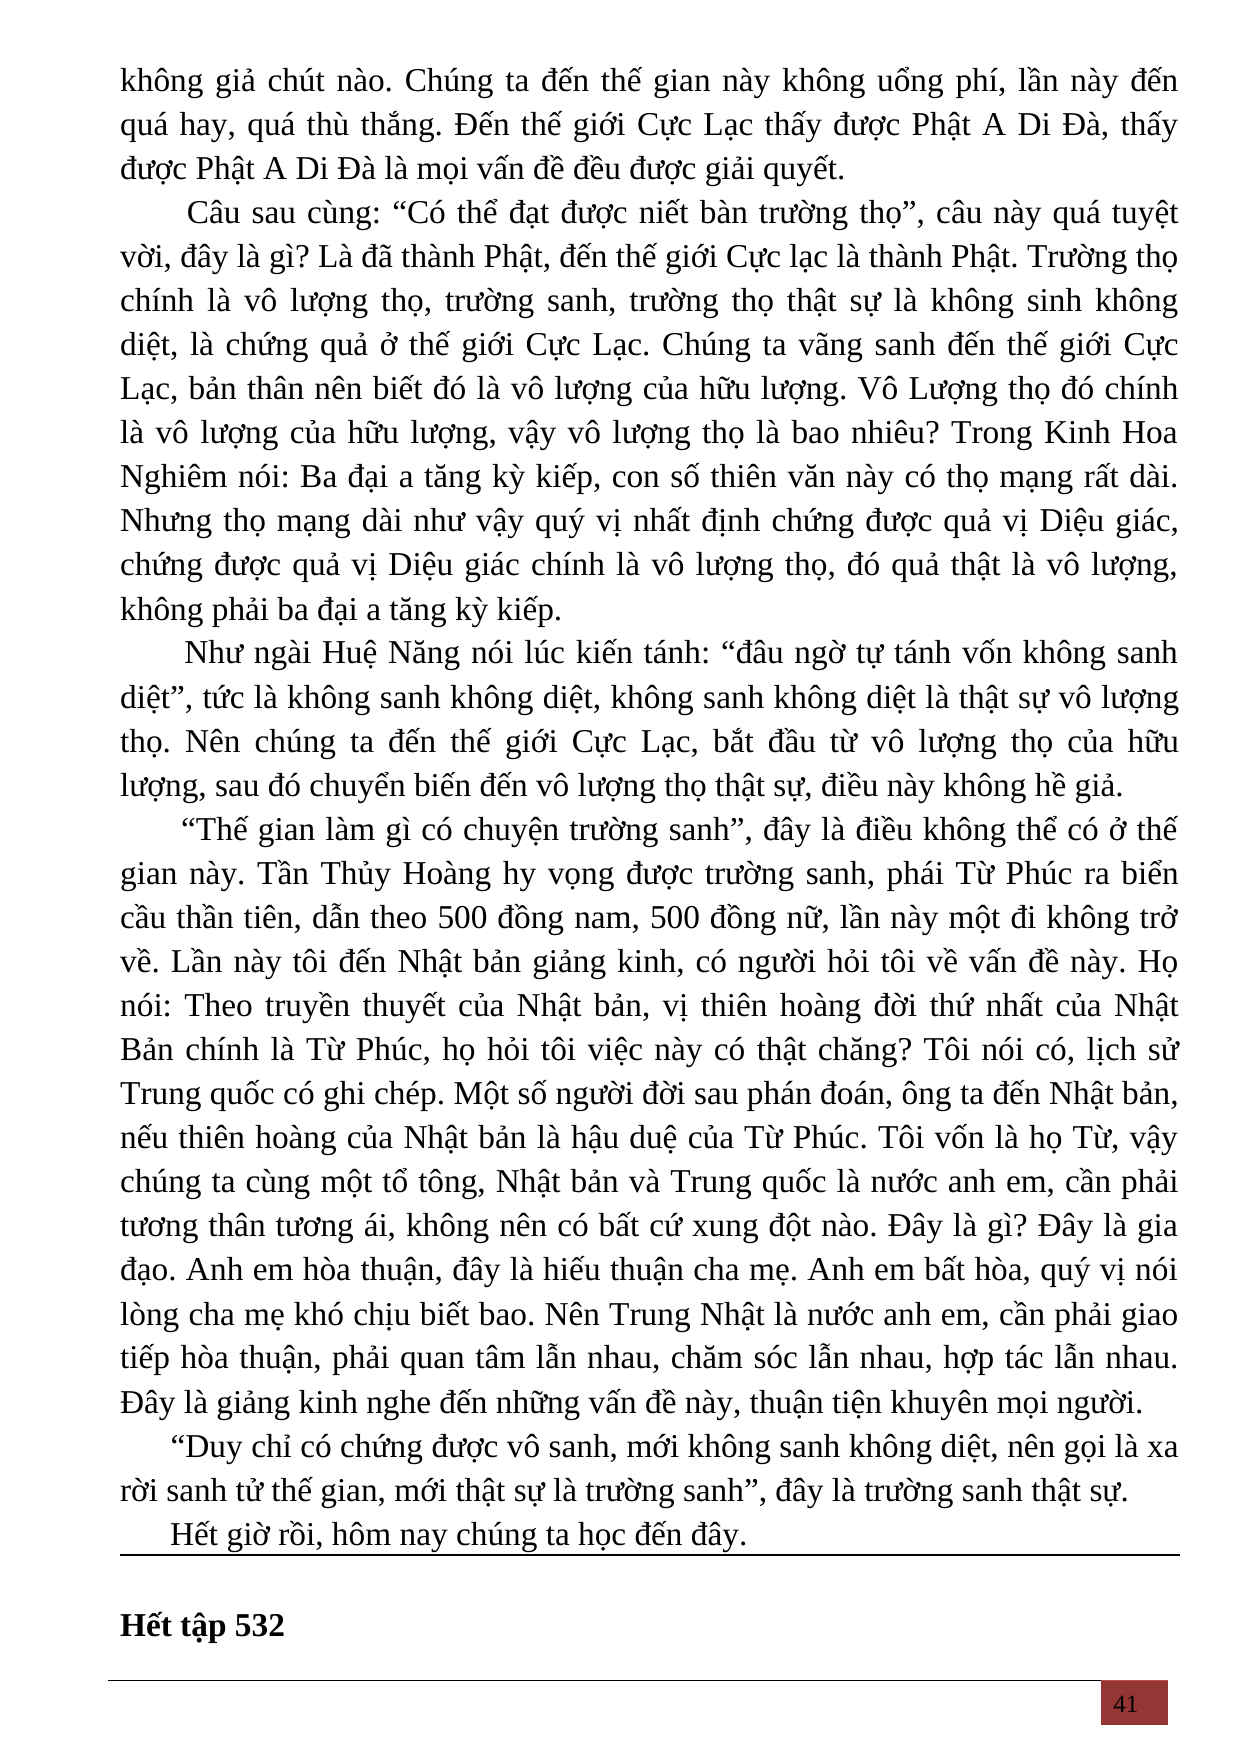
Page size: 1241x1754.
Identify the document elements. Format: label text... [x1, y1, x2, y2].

text Câu sau cùng: “Có thể đạt được niết bàn trường thọ”, câu này quá tuyệt vời, đây là gì? Là đã thành Phật, đến thế giới Cực lạc là thành Phật. Trường thọ chính là vô lượng thọ, trường sanh, trường thọ thật sự là không sinh không diệt, là chứng quả ở thế giới Cực Lạc. Chúng ta vãng sanh đến thế giới Cực Lạc, bản thân nên biết đó là vô lượng của hữu lượng. Vô Lượng thọ đó chính là vô lượng của hữu lượng, vậy vô lượng thọ là bao nhiêu? Trong Kinh Hoa Nghiêm nói: Ba đại a tăng kỳ kiếp, con số thiên văn này có thọ mạng rất dài. Nhưng thọ mạng dài như vậy quý vị nhất định chứng được quả vị Diệu giác, chứng được quả vị Diệu giác chính là vô lượng thọ, đó quả thật là vô lượng, không phải ba đại a tăng kỳ kiếp. [120, 192, 1180, 627]
text Hết tập 532 [120, 1605, 1180, 1644]
text Như ngài Huệ Năng nói lúc kiến tánh: “đâu ngờ tự tánh vốn không sanh diệt”, tức là không sanh không diệt, không sanh không diệt là thật sự vô lượng thọ. Nên chúng ta đến thế giới Cực Lạc, bắt đầu từ vô lượng thọ của hữu lượng, sau đó chuyển biến đến vô lượng thọ thật sự, điều này không hề giả. [120, 633, 1180, 803]
text “Duy chỉ có chứng được vô sanh, mới không sanh không diệt, nên gọi là xa rời sanh tử thế gian, mới thật sự là trường sanh”, đây là trường sanh thật sự. [120, 1426, 1180, 1508]
text Hết giờ rồi, hôm nay chúng ta học đến đây. [120, 1514, 1180, 1554]
text “Thế gian làm gì có chuyện trường sanh”, đây là điều không thể có ở thế gian này. Tần Thủy Hoàng hy vọng được trường sanh, phái Từ Phúc ra biển cầu thần tiên, dẫn theo 500 đồng nam, 500 đồng nữ, lần này một đi không trở về. Lần này tôi đến Nhật bản giảng kinh, có người hỏi tôi về vấn đề này. Họ nói: Theo truyền thuyết của Nhật bản, vị thiên hoàng đời thứ nhất của Nhật Bản chính là Từ Phúc, họ hỏi tôi việc này có thật chăng? Tôi nói có, lịch sử Trung quốc có ghi chép. Một số người đời sau phán đoán, ông ta đến Nhật bản, nếu thiên hoàng của Nhật bản là hậu duệ của Từ Phúc. Tôi vốn là họ Từ, vậy chúng ta cùng một tổ tông, Nhật bản và Trung quốc là nước anh em, cần phải tương thân tương ái, không nên có bất cứ xung đột nào. Đây là gì? Đây là gia đạo. Anh em hòa thuận, đây là hiếu thuận cha mẹ. Anh em bất hòa, quý vị nói lòng cha mẹ khó chịu biết bao. Nên Trung Nhật là nước anh em, cần phải giao tiếp hòa thuận, phải quan tâm lẫn nhau, chăm sóc lẫn nhau, hợp tác lẫn nhau. Đây là giảng kinh nghe đến những vấn đề này, thuận tiện khuyên mọi người. [120, 809, 1180, 1420]
